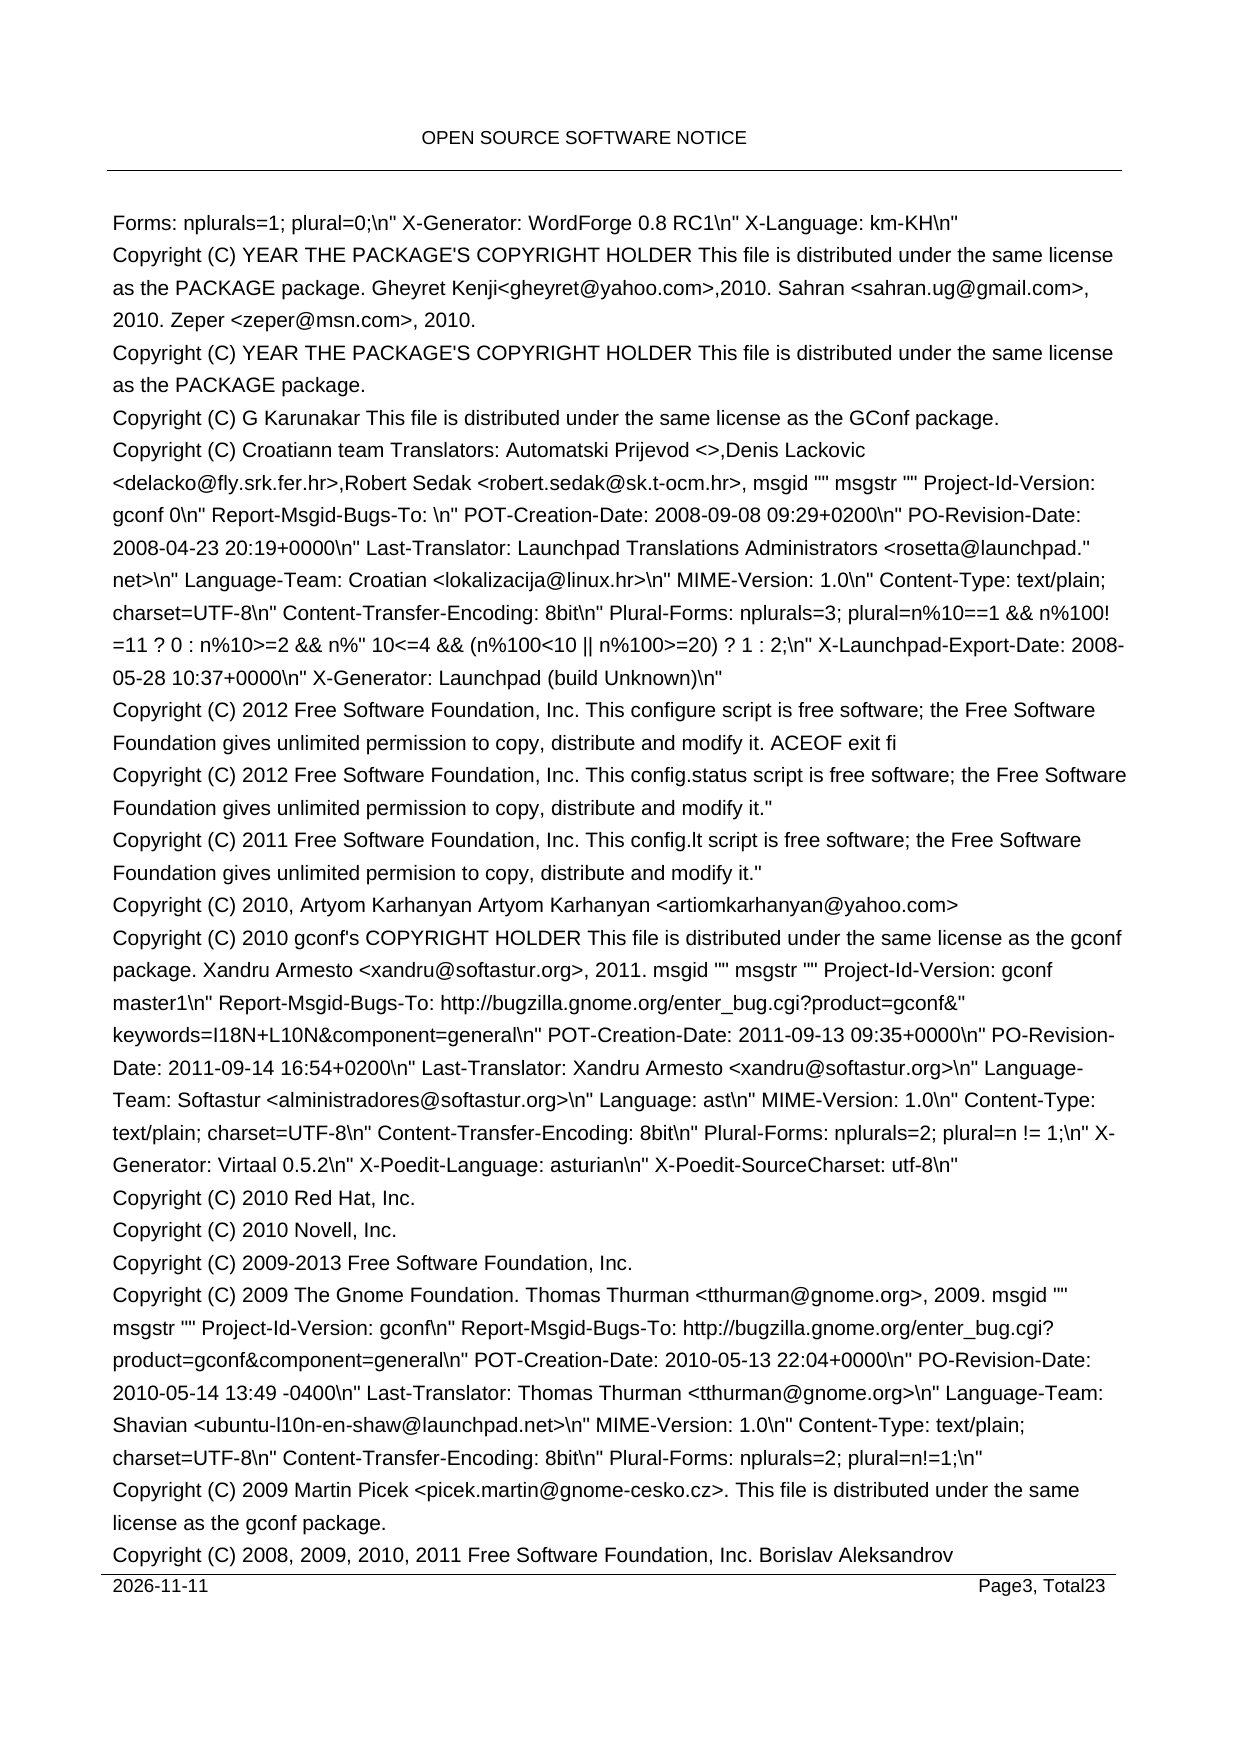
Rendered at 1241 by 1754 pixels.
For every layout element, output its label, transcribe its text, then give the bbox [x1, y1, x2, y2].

text Copyright (C) 2011 Free Software Foundation, Inc. This config.lt script is free software; the Free Software Foundation gives unlimited permision to copy, distribute and modify it." [112, 824, 1128, 889]
text Copyright (C) Croatiann team Translators: Automatski Prijevod <>,Denis Lackovic <delacko@fly.srk.fer.hr>,Robert Sedak <robert.sedak@sk.t-ocm.hr>, msgid "" msgstr "" Project-Id-Version: gconf 0\n" Report-Msgid-Bugs-To: \n" POT-Creation-Date: 2008-09-08 09:29+0200\n" PO-Revision-Date: 2008-04-23 20:19+0000\n" Last-Translator: Launchpad Translations Administrators <rosetta@launchpad." net>\n" Language-Team: Croatian <lokalizacija@linux.hr>\n" MIME-Version: 1.0\n" Content-Type: text/plain; charset=UTF-8\n" Content-Transfer-Encoding: 8bit\n" Plural-Forms: nplurals=3; plural=n%10==1 && n%100!=11 ? 0 : n%10>=2 && n%" 10<=4 && (n%100<10 || n%100>=20) ? 1 : 2;\n" X-Launchpad-Export-Date: 2008-05-28 10:37+0000\n" X-Generator: Launchpad (build Unknown)\n" [112, 434, 1128, 694]
text Copyright (C) 2010 Red Hat, Inc. [112, 1181, 1128, 1214]
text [112, 206, 1128, 239]
text Copyright (C) 2009 Martin Picek <picek.martin@gnome-cesko.cz>. This file is distributed under the same license as the gconf package. [112, 1474, 1128, 1539]
text Copyright (C) 2010, Artyom Karhanyan Artyom Karhanyan <artiomkarhanyan@yahoo.com> [112, 889, 1128, 921]
text Copyright (C) G Karunakar This file is distributed under the same license as the GConf package. [112, 401, 1128, 434]
text Copyright (C) YEAR THE PACKAGE'S COPYRIGHT HOLDER This file is distributed under the same license as the PACKAGE package. [112, 336, 1128, 401]
text Copyright (C) 2012 Free Software Foundation, Inc. This configure script is free software; the Free Software Foundation gives unlimited permission to copy, distribute and modify it. ACEOF exit fi [112, 694, 1128, 759]
text Copyright (C) YEAR THE PACKAGE'S COPYRIGHT HOLDER This file is distributed under the same license as the PACKAGE package. Gheyret Kenji<gheyret@yahoo.com>,2010. Sahran <sahran.ug@gmail.com>, 2010. Zeper <zeper@msn.com>, 2010. [112, 239, 1128, 336]
text Copyright (C) 2009 The Gnome Foundation. Thomas Thurman <tthurman@gnome.org>, 2009. msgid "" msgstr "" Project-Id-Version: gconf\n" Report-Msgid-Bugs-To: http://bugzilla.gnome.org/enter_bug.cgi?product=gconf&component=general\n" POT-Creation-Date: 2010-05-13 22:04+0000\n" PO-Revision-Date: 2010-05-14 13:49 -0400\n" Last-Translator: Thomas Thurman <tthurman@gnome.org>\n" Language-Team: Shavian <ubuntu-l10n-en-shaw@launchpad.net>\n" MIME-Version: 1.0\n" Content-Type: text/plain; charset=UTF-8\n" Content-Transfer-Encoding: 8bit\n" Plural-Forms: nplurals=2; plural=n!=1;\n" [112, 1279, 1128, 1474]
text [112, 1539, 1128, 1571]
text Copyright (C) 2012 Free Software Foundation, Inc. This config.status script is free software; the Free Software Foundation gives unlimited permission to copy, distribute and modify it." [112, 759, 1128, 824]
text Copyright (C) 2009-2013 Free Software Foundation, Inc. [112, 1246, 1128, 1279]
text Copyright (C) 2010 Novell, Inc. [112, 1214, 1128, 1246]
text Copyright (C) 2010 gconf's COPYRIGHT HOLDER This file is distributed under the same license as the gconf package. Xandru Armesto <xandru@softastur.org>, 2011. msgid "" msgstr "" Project-Id-Version: gconf master1\n" Report-Msgid-Bugs-To: http://bugzilla.gnome.org/enter_bug.cgi?product=gconf&" keywords=I18N+L10N&component=general\n" POT-Creation-Date: 2011-09-13 09:35+0000\n" PO-Revision-Date: 2011-09-14 16:54+0200\n" Last-Translator: Xandru Armesto <xandru@softastur.org>\n" Language-Team: Softastur <alministradores@softastur.org>\n" Language: ast\n" MIME-Version: 1.0\n" Content-Type: text/plain; charset=UTF-8\n" Content-Transfer-Encoding: 8bit\n" Plural-Forms: nplurals=2; plural=n != 1;\n" X-Generator: Virtaal 0.5.2\n" X-Poedit-Language: asturian\n" X-Poedit-SourceCharset: utf-8\n" [112, 921, 1128, 1181]
